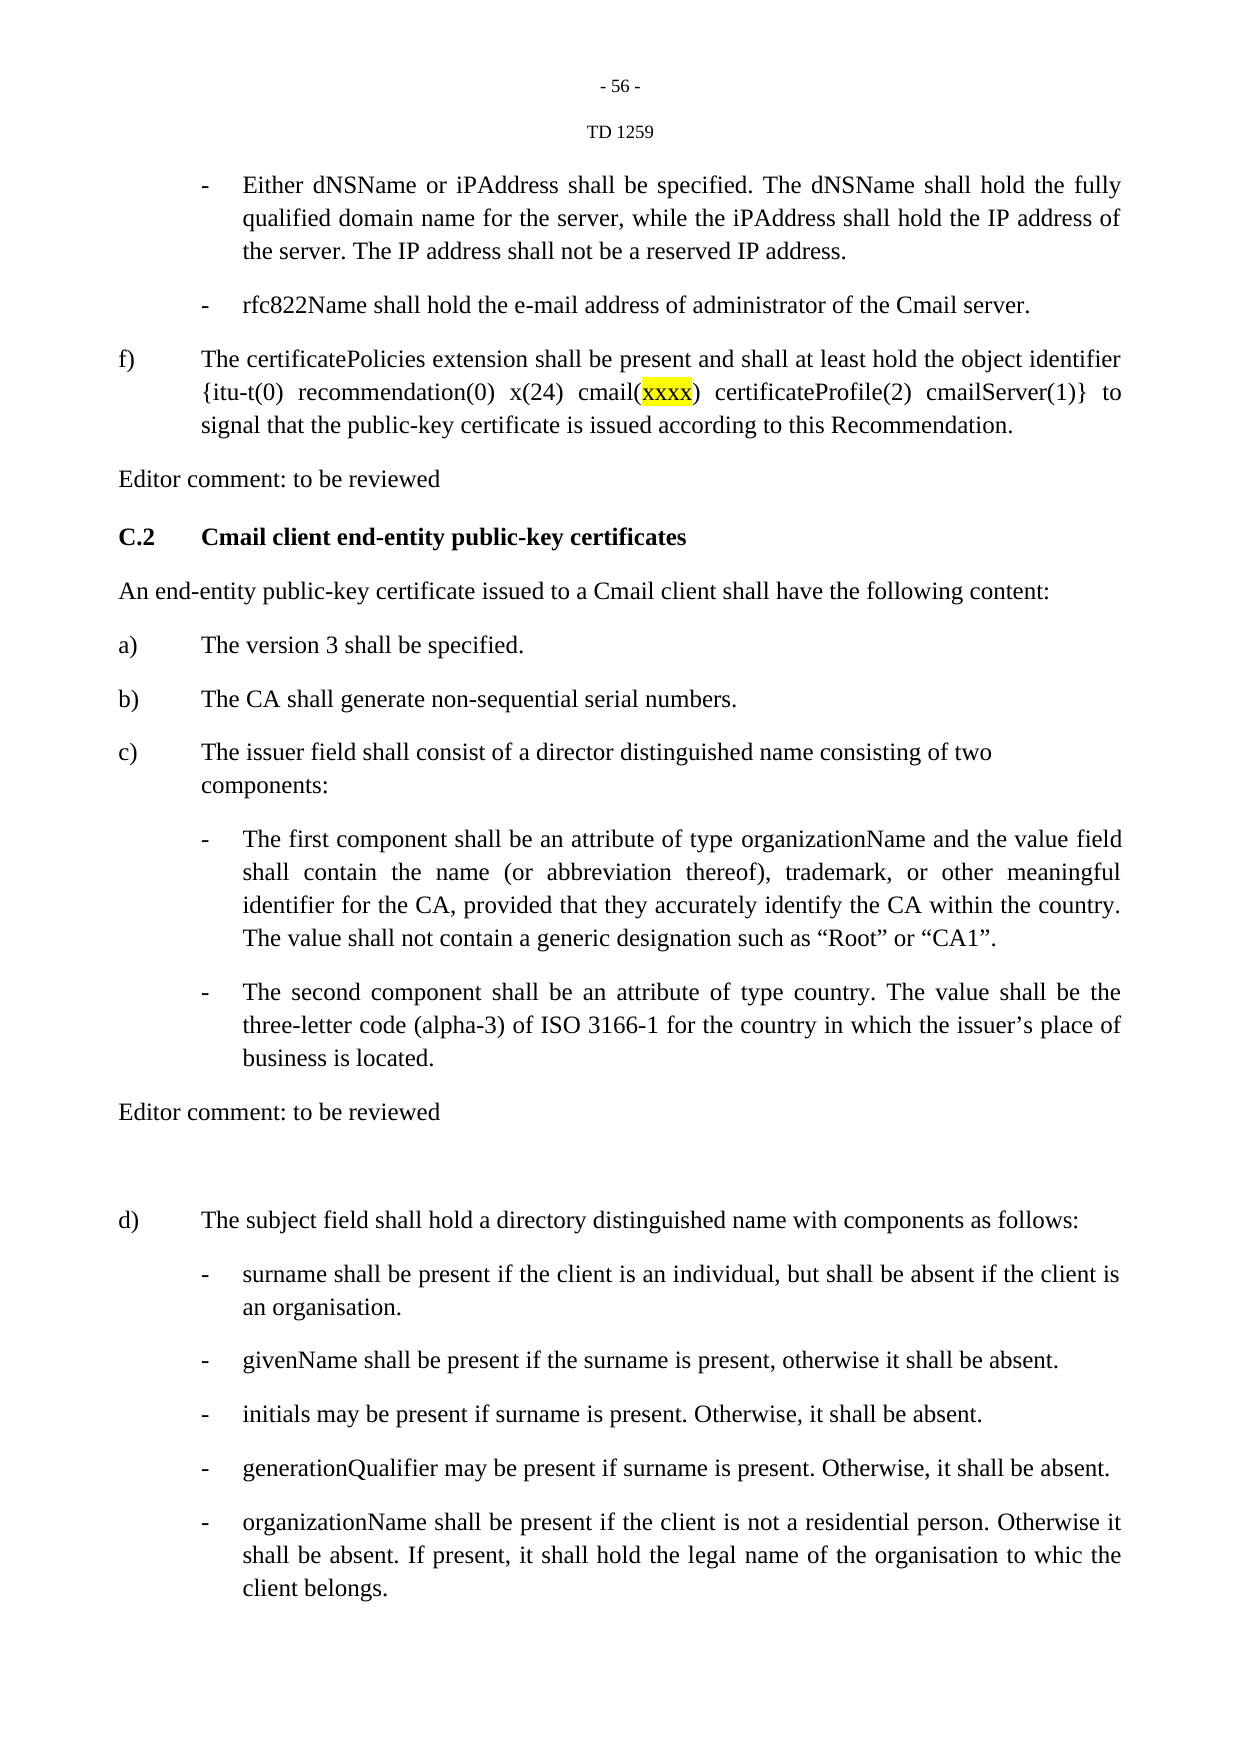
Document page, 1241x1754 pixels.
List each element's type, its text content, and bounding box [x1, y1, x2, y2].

text Editor comment: to be reviewed [118, 464, 1122, 493]
text f) The certificatePolicies extension shall be present and shall at least hold the object identifier {itu-t(0) recommendation(0) x(24) cmail(xxxx) certificateProfile(2) cmailServer(1)} to signal that the public-key certificate is issued according to this Recommendation. [118, 344, 1122, 439]
text - rfc822Name shall hold the e-mail address of administrator of the Cmail server. [201, 290, 1122, 319]
text b) The CA shall generate non-sequential serial numbers. [118, 684, 1122, 712]
text - givenName shall be present if the surname is present, otherwise it shall be absent. [201, 1346, 1122, 1374]
text a) The version 3 shall be specified. [118, 630, 1122, 658]
text - The first component shall be an attribute of type organizationName and the value field shall contain the name (or abbreviation thereof), trademark, or other meaningful identifier for the CA, provided that they accurately identify the CA within the country. The value shall not contain a generic designation such as “Root” or “CA1”. [201, 824, 1122, 952]
text - generationQualifier may be present if surname is present. Otherwise, it shall be absent. [201, 1453, 1122, 1482]
text c) The issuer field shall consist of a director distinguished name consisting of two components: [118, 737, 1122, 799]
text - initials may be present if surname is present. Otherwise, it shall be absent. [201, 1399, 1122, 1428]
text - organizationName shall be present if the client is not a residential person. Otherwise it shall be absent. If present, it shall hold the legal name of the organisation to whic the client belongs. [201, 1507, 1122, 1602]
text An end-entity public-key certificate issued to a Cmail client shall have the following content: [118, 576, 1122, 605]
text - Either dNSName or iPAddress shall be specified. The dNSName shall hold the fully qualified domain name for the server, while the iPAddress shall hold the IP address of the server. The IP address shall not be a reserved IP address. [201, 170, 1122, 265]
subtitle C.2 Cmail client end-entity public-key certificates [118, 522, 1122, 551]
text - surname shall be present if the client is an individual, but shall be absent if the client is an organisation. [201, 1259, 1122, 1321]
text Editor comment: to be reviewed [118, 1097, 1122, 1126]
text - The second component shall be an attribute of type country. The value shall be the three-letter code (alpha-3) of ISO 3166-1 for the country in which the issuer’s place of business is located. [201, 977, 1122, 1072]
text d) The subject field shall hold a directory distinguished name with components as follows: [118, 1205, 1122, 1234]
